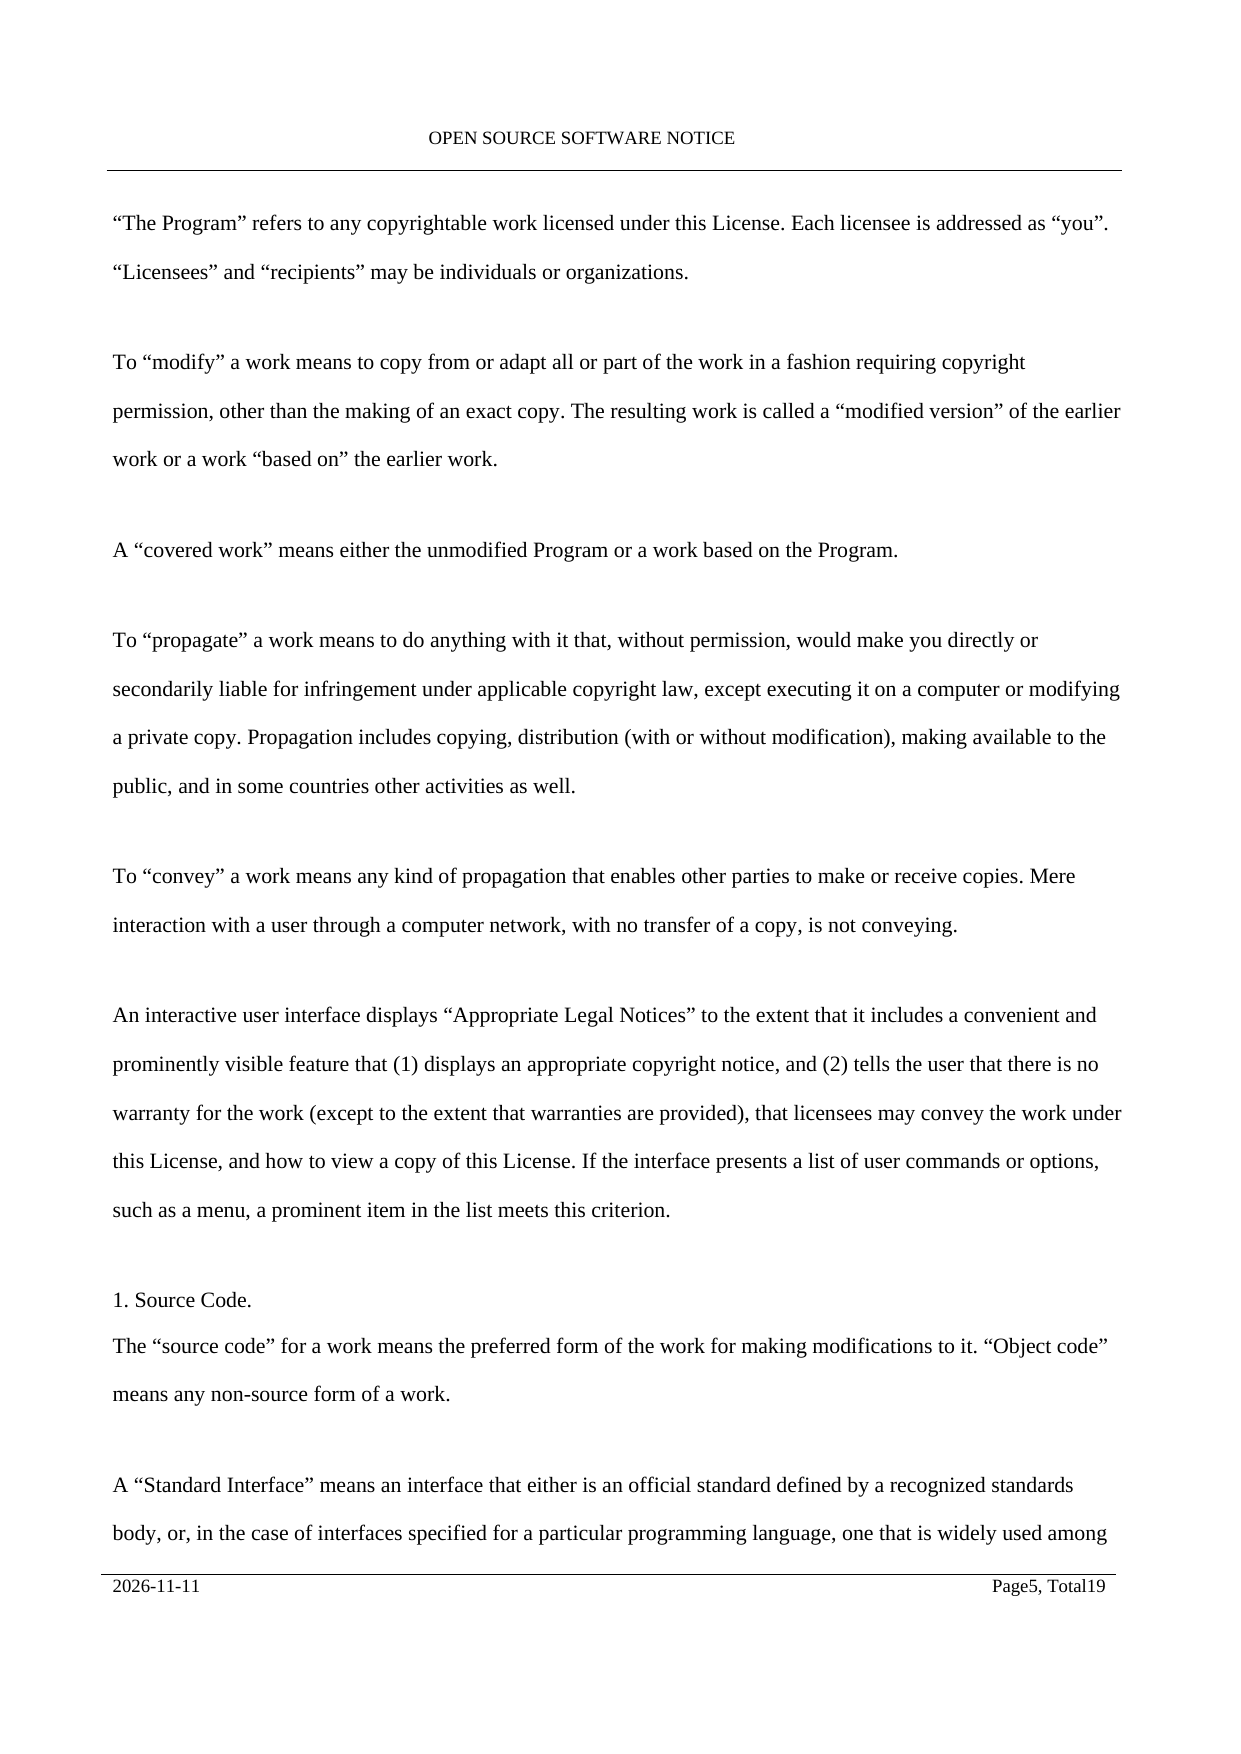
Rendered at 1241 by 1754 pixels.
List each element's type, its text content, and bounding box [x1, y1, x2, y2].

text To “convey” a work means any kind of propagation that enables other parties to make or receive copies. Mere interaction with a user through a computer network, with no transfer of a copy, is not conveying. [112, 860, 1128, 941]
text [112, 1468, 1128, 1549]
text 1. Source Code. [112, 1284, 1128, 1316]
text An interactive user interface displays “Appropriate Legal Notices” to the extent that it includes a convenient and prominently visible feature that (1) displays an appropriate copyright notice, and (2) tells the user that there is no warranty for the work (except to the extent that warranties are provided), that licensees may convey the work under this License, and how to view a copy of this License. If the interface presents a list of user commands or options, such as a menu, a prominent item in the list meets this criterion. [112, 999, 1128, 1226]
text A “covered work” means either the unmodified Program or a work based on the Program. [112, 533, 1128, 566]
text The “source code” for a work means the preferred form of the work for making modifications to it. “Object code” means any non-source form of a work. [112, 1329, 1128, 1410]
text To “modify” a work means to copy from or adapt all or part of the work in a fashion requiring copyright permission, other than the making of an exact copy. The resulting work is called a “modified version” of the earlier work or a work “based on” the earlier work. [112, 345, 1128, 475]
text “The Program” refers to any copyrightable work licensed under this License. Each licensee is addressed as “you”. “Licensees” and “recipients” may be individuals or organizations. [112, 206, 1128, 288]
text To “propagate” a work means to do anything with it that, without permission, would make you directly or secondarily liable for infringement under applicable copyright law, except executing it on a computer or modifying a private copy. Propagation includes copying, distribution (with or without modification), making available to the public, and in some countries other activities as well. [112, 623, 1128, 802]
